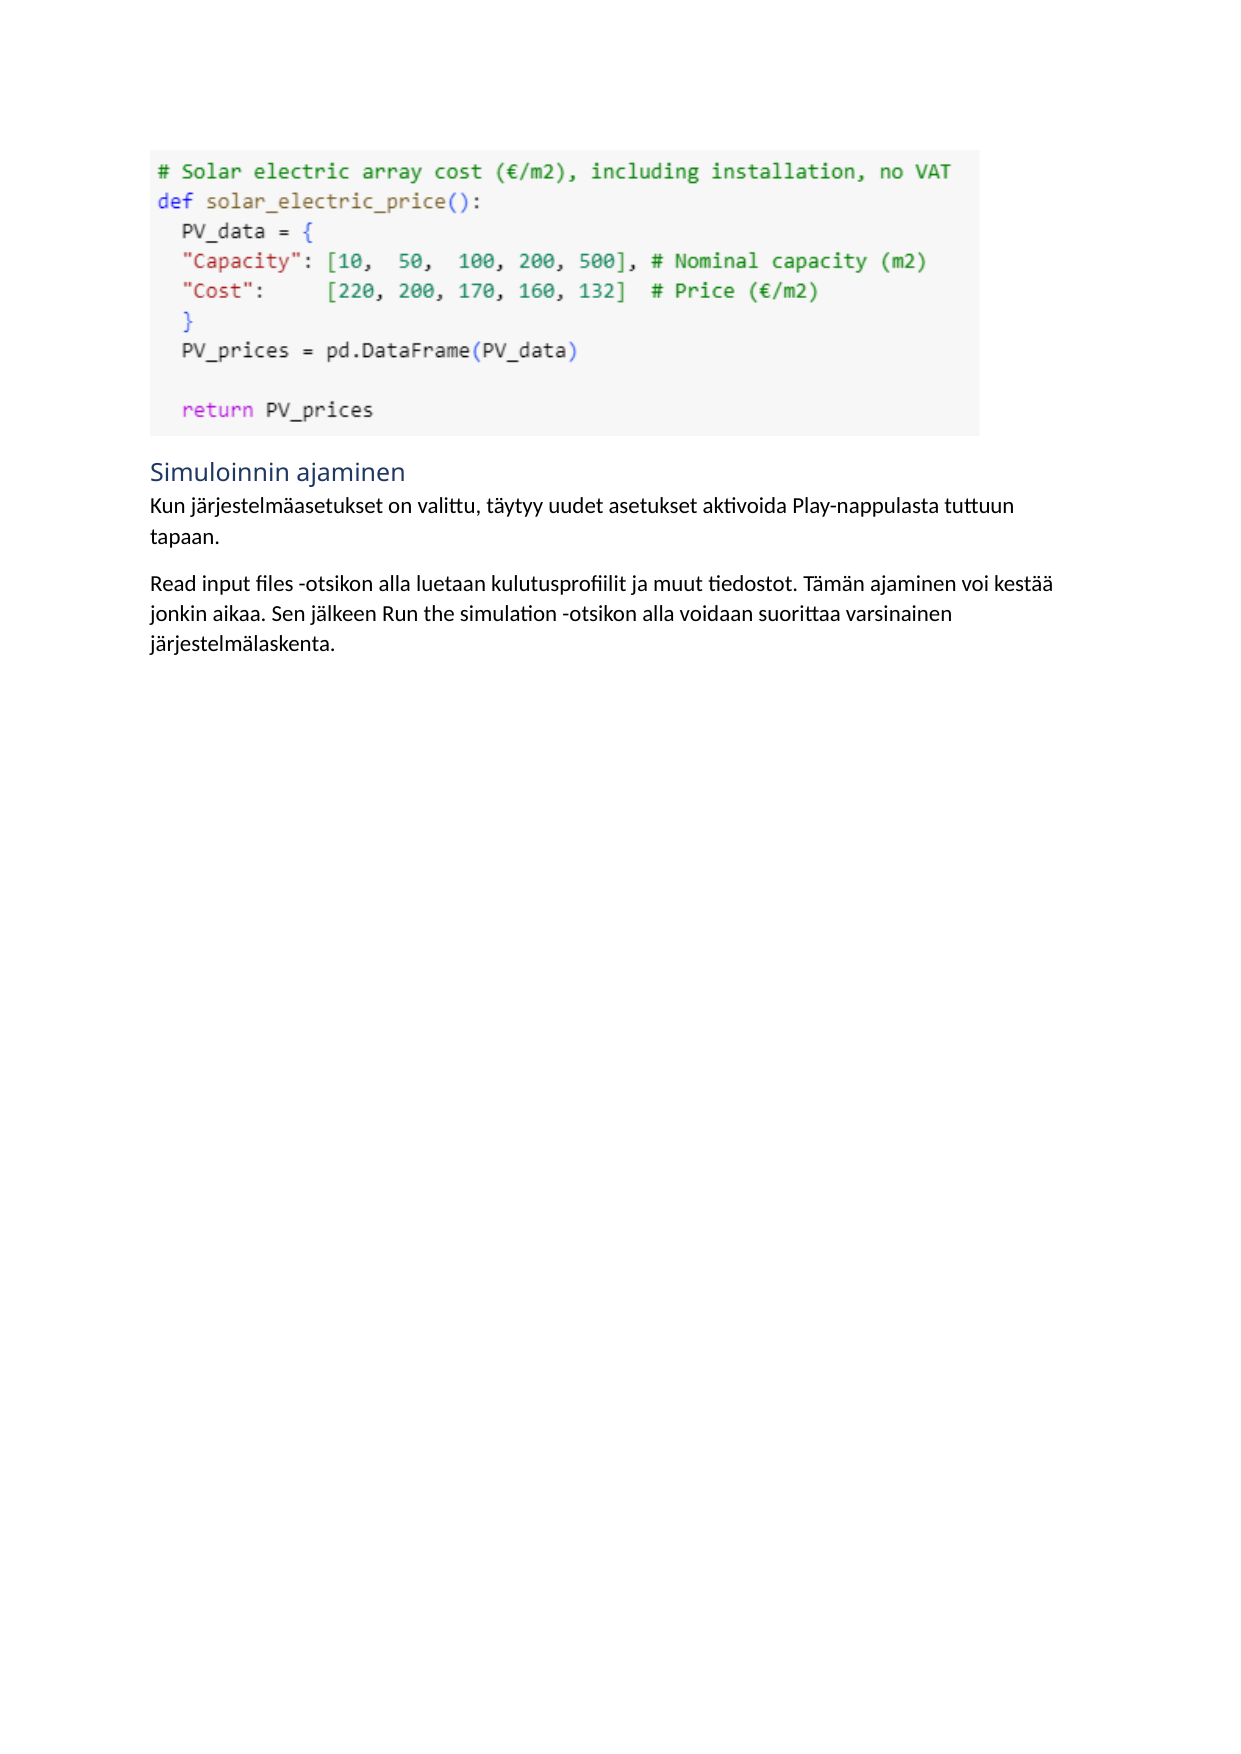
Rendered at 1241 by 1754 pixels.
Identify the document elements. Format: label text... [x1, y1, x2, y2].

picture [150, 150, 980, 436]
text Kun järjestelmäasetukset on valittu, täytyy uudet asetukset aktivoida Play-nappulasta tuttuun tapaan. [150, 492, 1090, 550]
subtitle Simuloinnin ajaminen [150, 455, 1090, 489]
text Read input files -otsikon alla luetaan kulutusprofiilit ja muut tiedostot. Tämän ajaminen voi kestää jonkin aikaa. Sen jälkeen Run the simulation -otsikon alla voidaan suorittaa varsinainen järjestelmälaskenta. [150, 569, 1090, 657]
